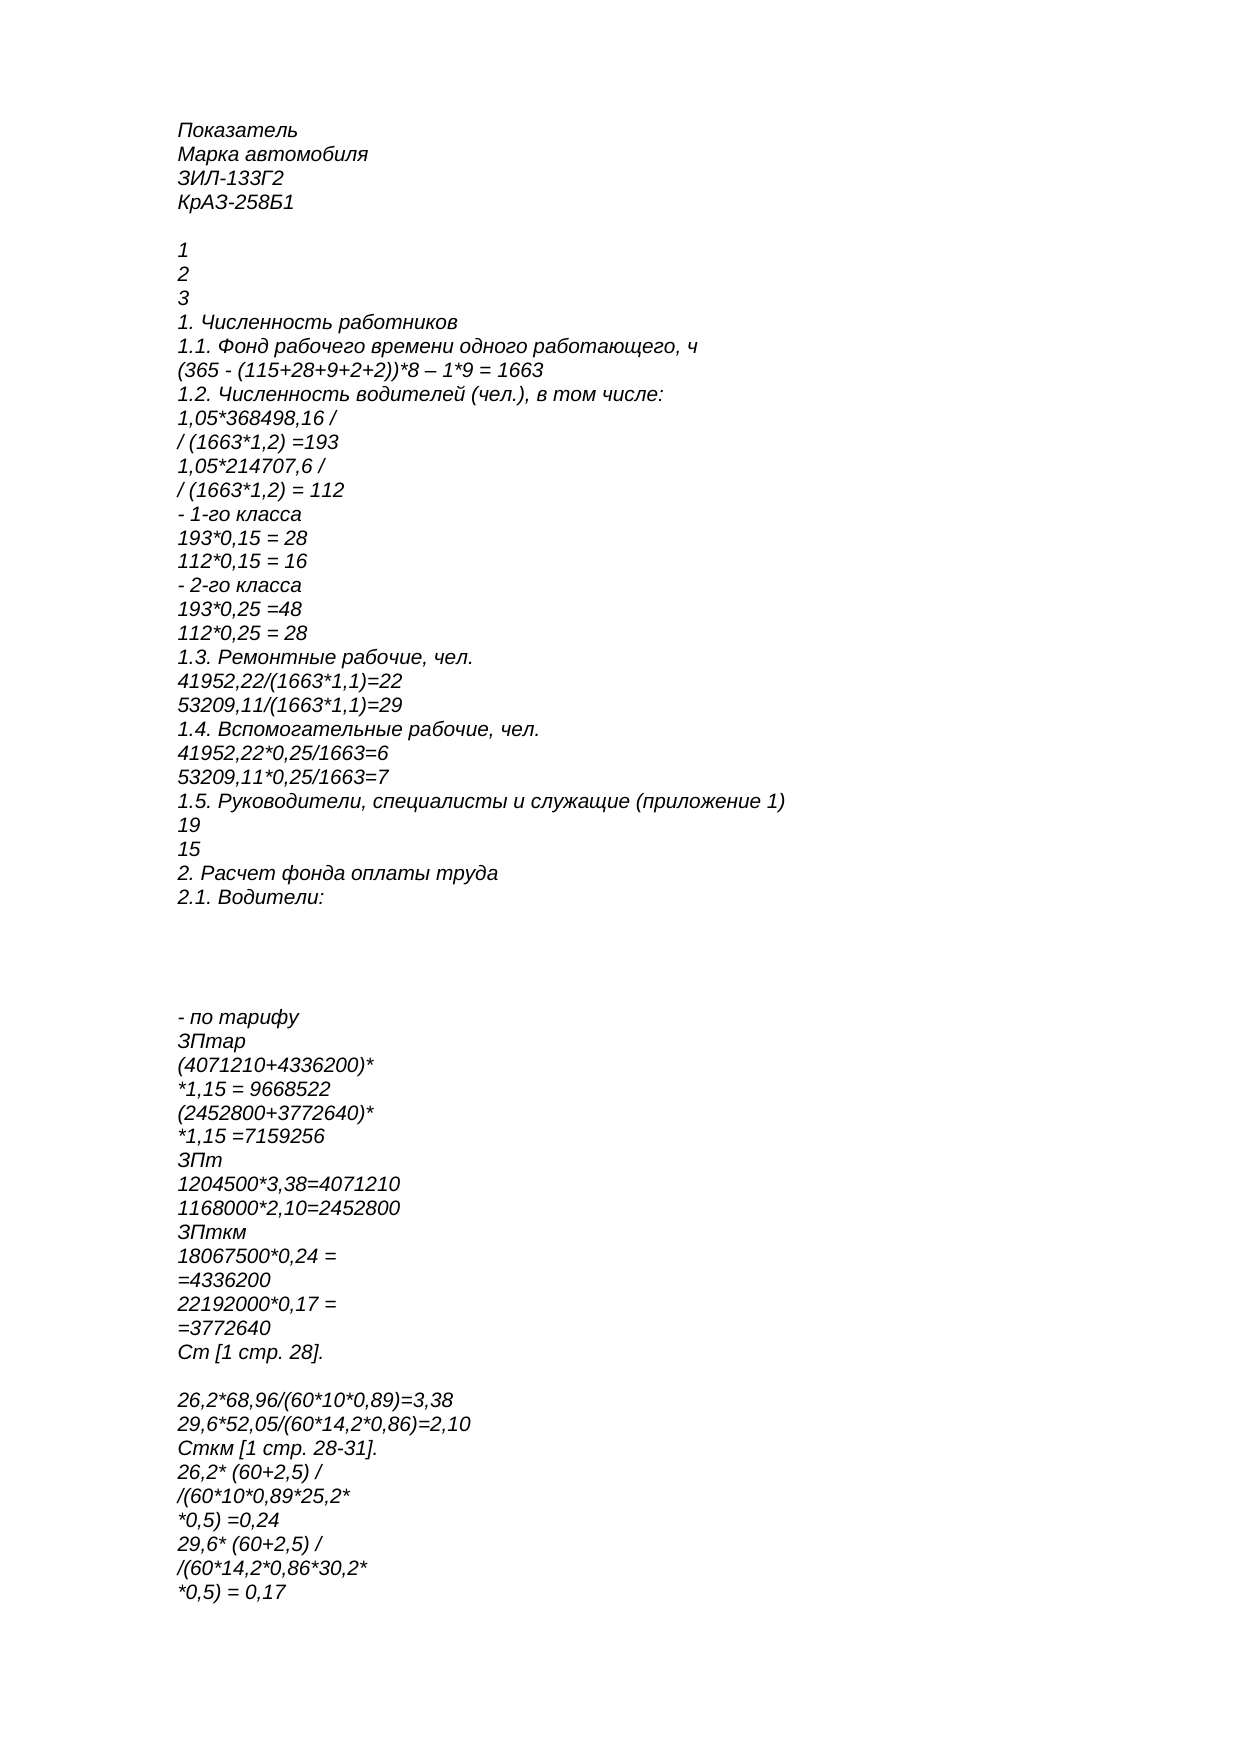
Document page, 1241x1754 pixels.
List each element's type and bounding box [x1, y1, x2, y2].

text [177, 118, 1152, 1627]
